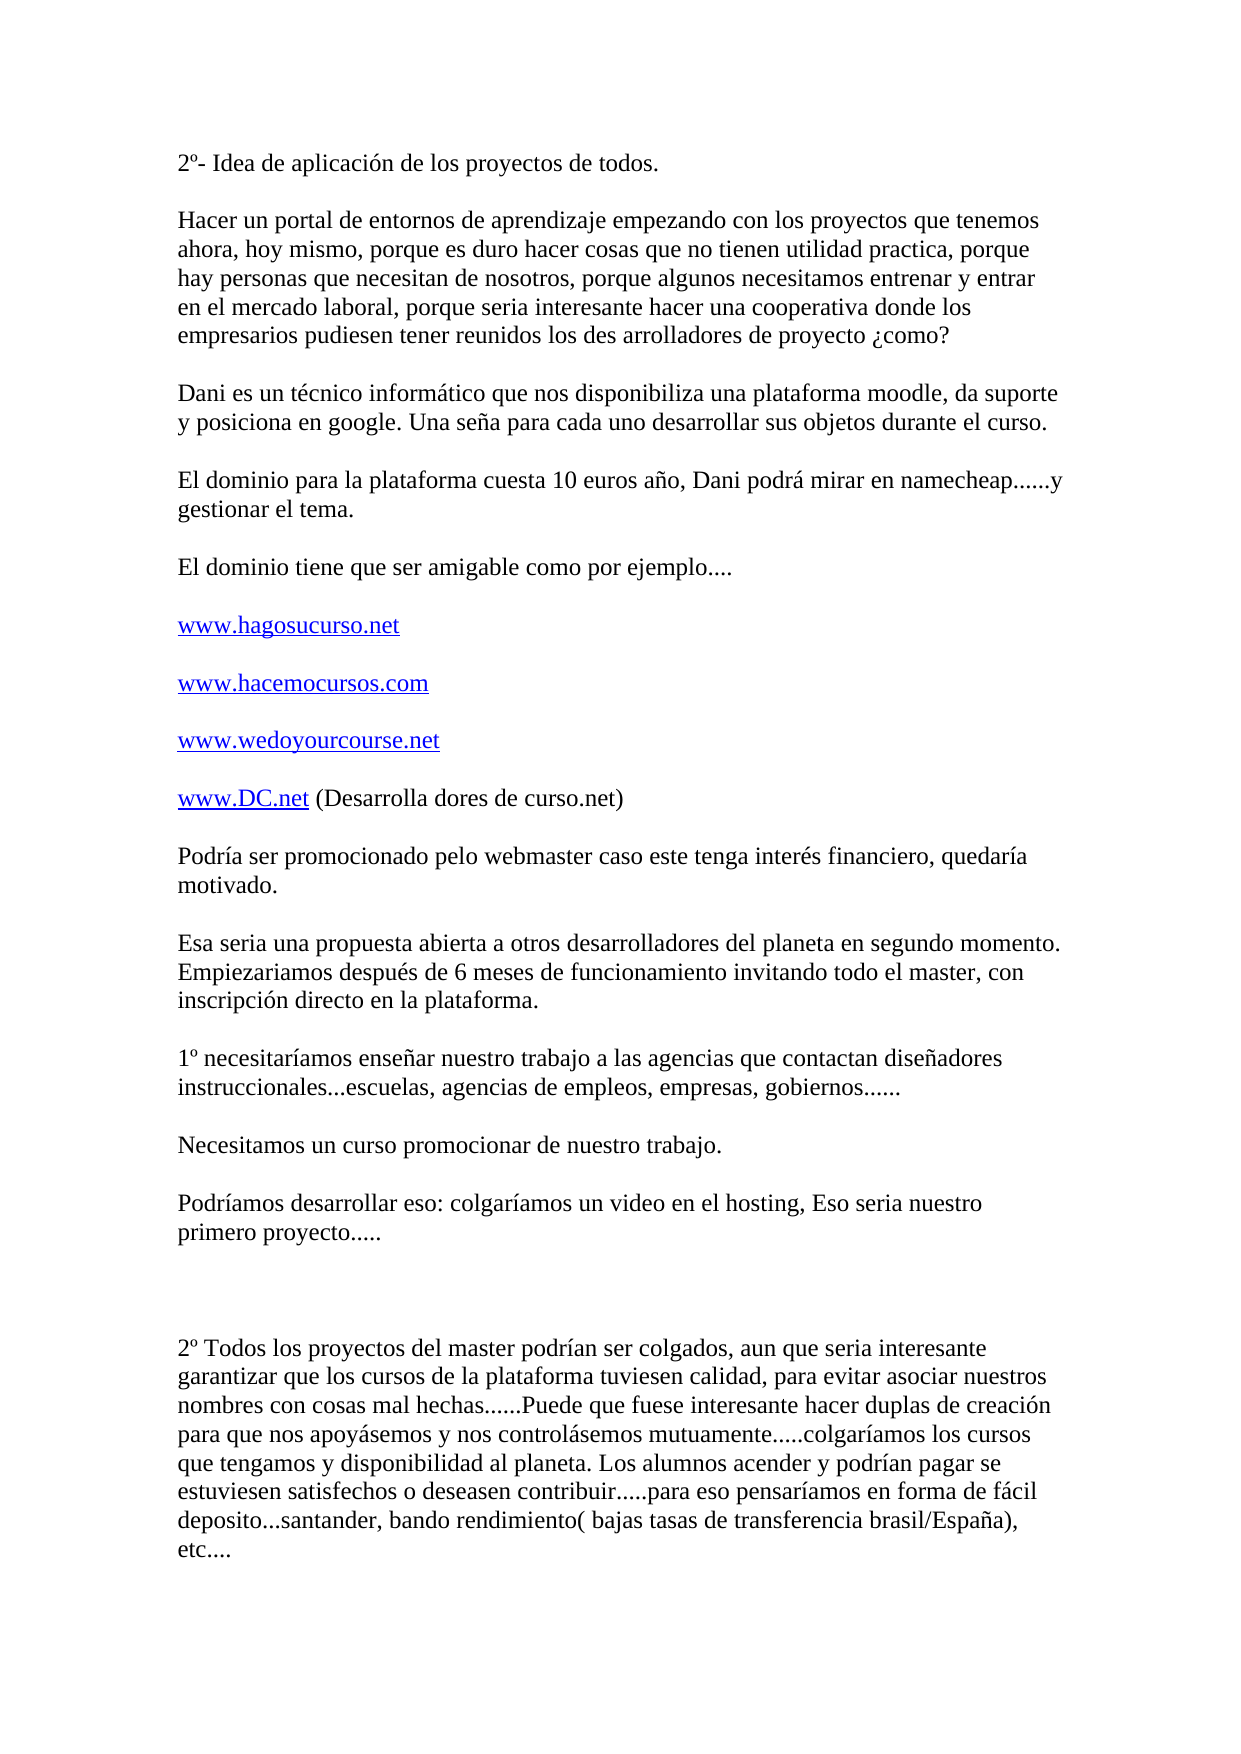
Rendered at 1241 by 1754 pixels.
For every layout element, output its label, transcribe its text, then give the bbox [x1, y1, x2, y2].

text www.hacemocursos.com [177, 668, 1063, 696]
text Dani es un técnico informático que nos disponibiliza una plataforma moodle, da suporte y posiciona en google. Una seña para cada uno desarrollar sus objetos durante el curso. [177, 378, 1063, 436]
text 1º necesitaríamos enseñar nuestro trabajo a las agencias que contactan diseñadores instruccionales...escuelas, agencias de empleos, empresas, gobiernos...... [177, 1043, 1063, 1101]
text www.hagosucurso.net [177, 610, 1063, 638]
text www.wedoyourcourse.net [177, 726, 1063, 754]
text El dominio para la plataforma cuesta 10 euros año, Dani podrá mirar en namecheap......y gestionar el tema. [177, 465, 1063, 523]
text Podríamos desarrollar eso: colgaríamos un video en el hosting, Eso seria nuestro primero proyecto..... [177, 1188, 1063, 1246]
text Hacer un portal de entornos de aprendizaje empezando con los proyectos que tenemos ahora, hoy mismo, porque es duro hacer cosas que no tienen utilidad practica, porque hay personas que necesitan de nosotros, porque algunos necesitamos entrenar y entrar en el mercado laboral, porque seria interesante hacer una cooperativa donde los empresarios pudiesen tener reunidos los des arrolladores de proyecto ¿como? [177, 206, 1063, 349]
text El dominio tiene que ser amigable como por ejemplo.... [177, 552, 1063, 581]
text Esa seria una propuesta abierta a otros desarrolladores del planeta en segundo momento. Empiezariamos después de 6 meses de funcionamiento invitando todo el master, con inscripción directo en la plataforma. [177, 928, 1063, 1014]
text 2º- Idea de aplicación de los proyectos de todos. [177, 148, 1063, 176]
text www.DC.net (Desarrolla dores de curso.net) [177, 783, 1063, 812]
text Necesitamos un curso promocionar de nuestro trabajo. [177, 1130, 1063, 1159]
text 2º Todos los proyectos del master podrían ser colgados, aun que seria interesante garantizar que los cursos de la plataforma tuviesen calidad, para evitar asociar nuestros nombres con cosas mal hechas......Puede que fuese interesante hacer duplas de creación para que nos apoyásemos y nos controlásemos mutuamente.....colgaríamos los cursos que tengamos y disponibilidad al planeta. Los alumnos acender y podrían pagar se estuviesen satisfechos o deseasen contribuir.....para eso pensaríamos en forma de fácil deposito...santander, bando rendimiento( bajas tasas de transferencia brasil/España), etc.... [177, 1333, 1063, 1563]
text Podría ser promocionado pelo webmaster caso este tenga interés financiero, quedaría motivado. [177, 841, 1063, 899]
